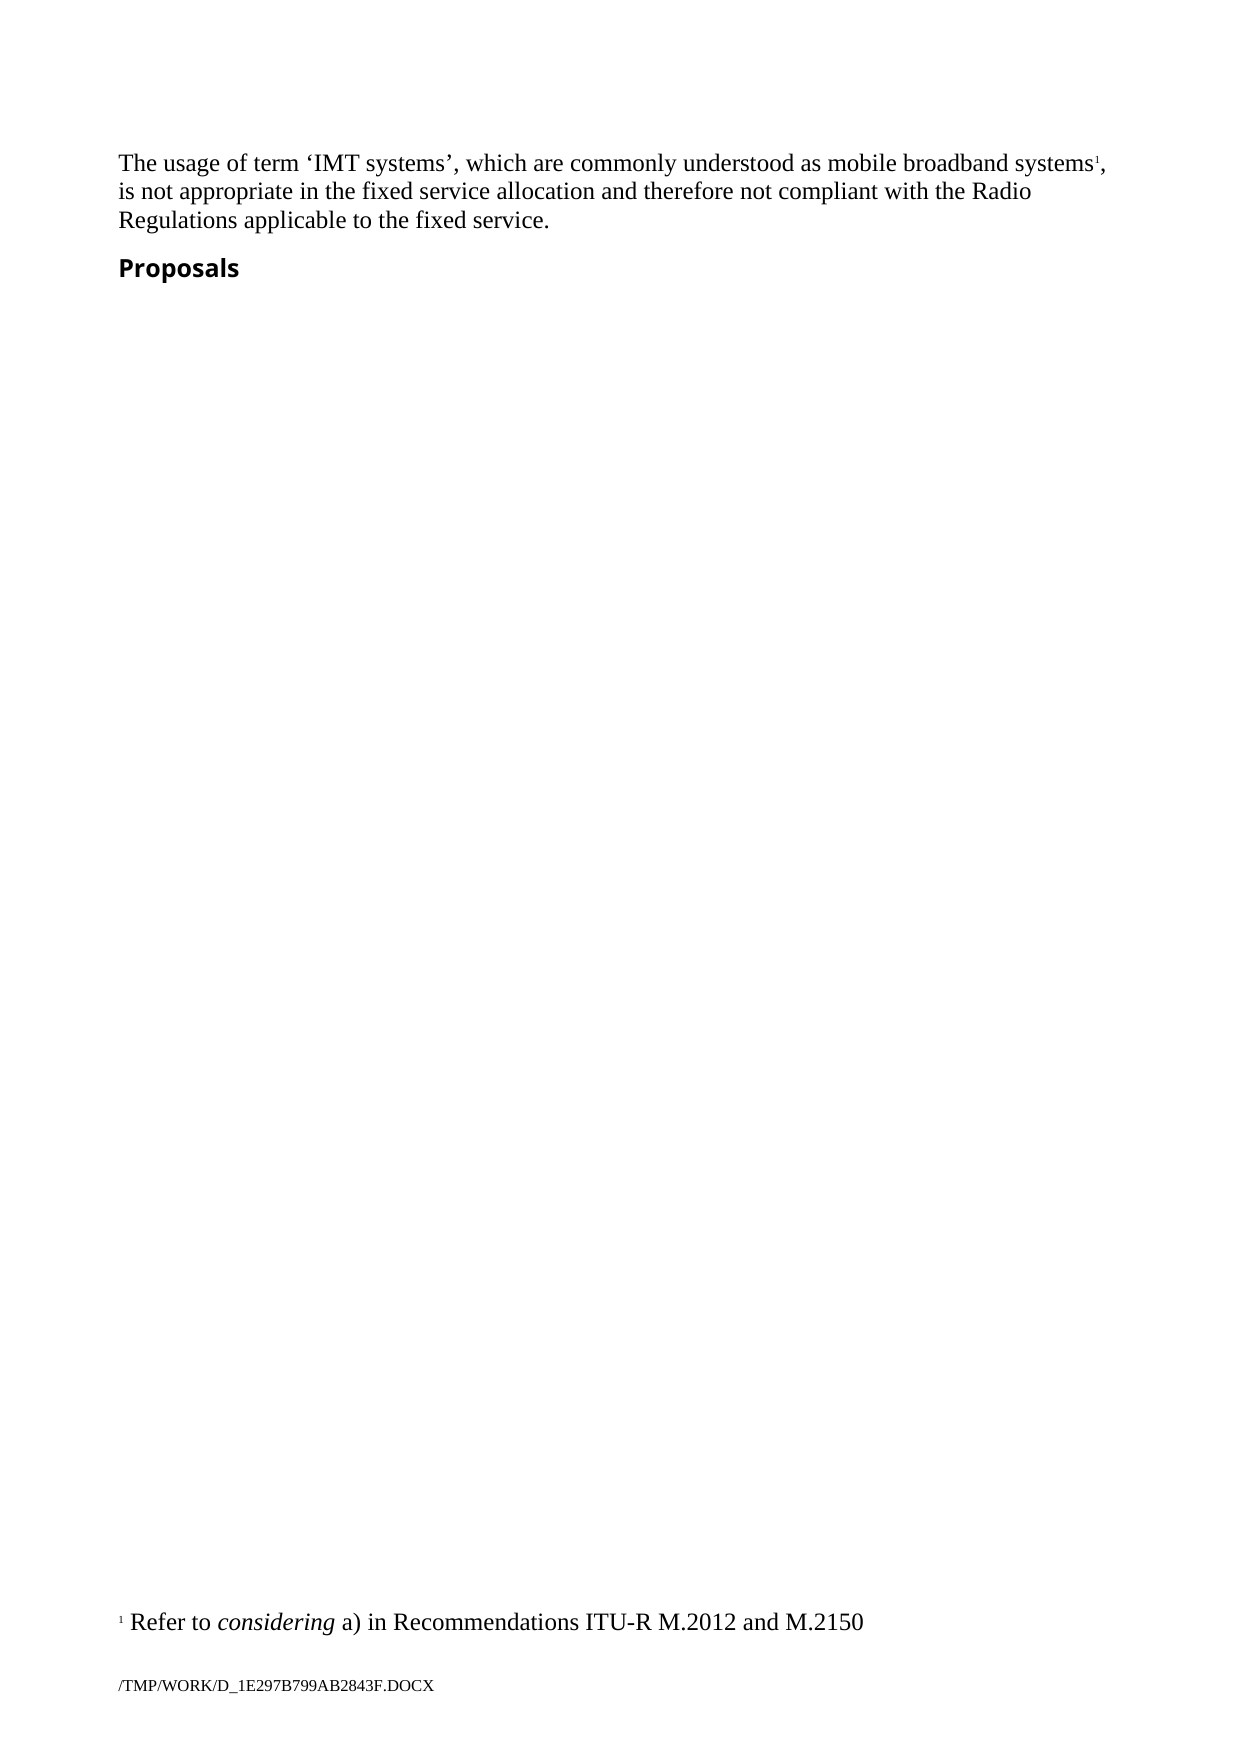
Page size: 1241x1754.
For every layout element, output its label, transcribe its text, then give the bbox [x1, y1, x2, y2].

text The usage of term ‘IMT systems’, which are commonly understood as mobile broadband systems, is not appropriate in the fixed service allocation and therefore not compliant with the Radio Regulations applicable to the fixed service. [118, 148, 1122, 234]
subtitle Proposals [118, 251, 1122, 285]
